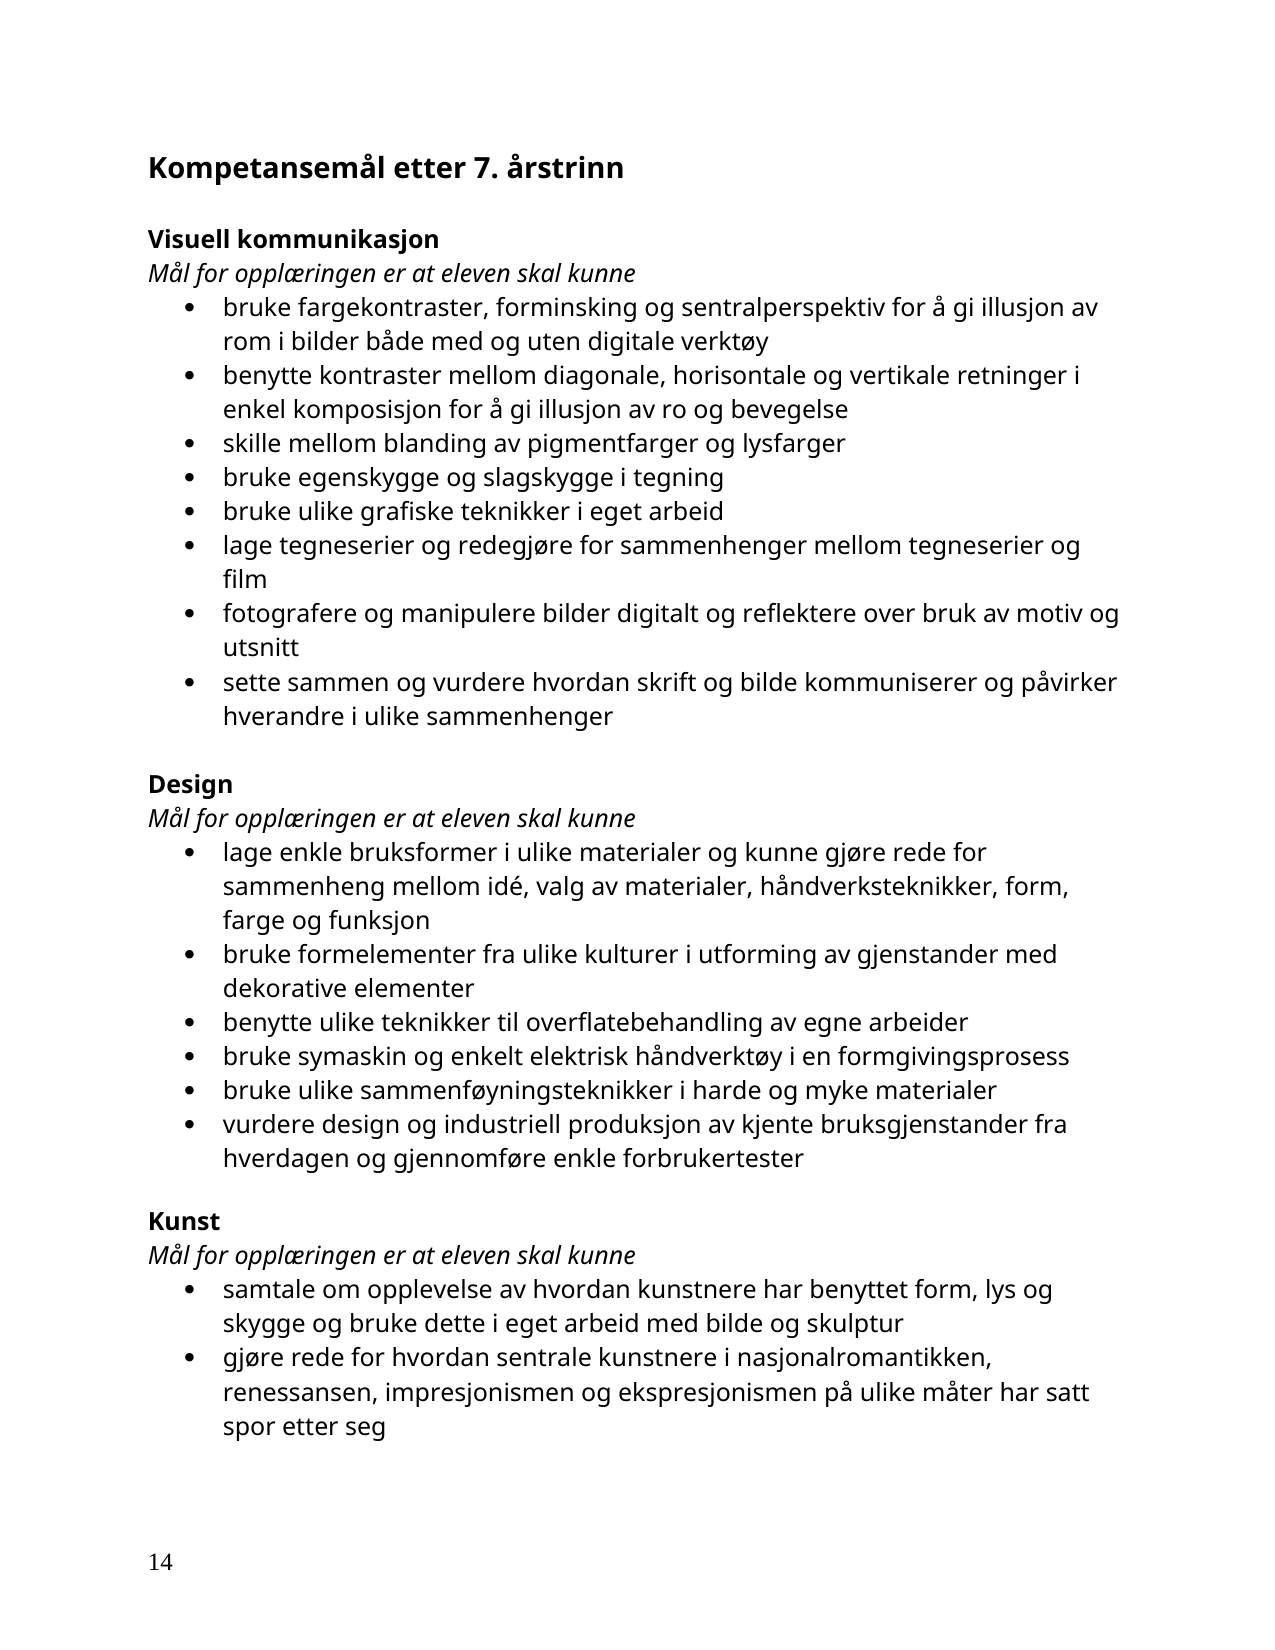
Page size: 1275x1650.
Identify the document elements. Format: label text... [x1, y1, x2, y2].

list vurdere design og industriell produksjon av kjente bruksgjenstander fra hverdagen og gjennomføre enkle forbrukertester [185, 1107, 1127, 1175]
list fotografere og manipulere bilder digitalt og reflektere over bruk av motiv og utsnitt [185, 596, 1127, 664]
list gjøre rede for hvordan sentrale kunstnere i nasjonalromantikken, renessansen, impresjonismen og ekspresjonismen på ulike måter har satt spor etter seg [185, 1340, 1127, 1442]
list bruke ulike grafiske teknikker i eget arbeid [185, 494, 1127, 528]
list bruke formelementer fra ulike kulturer i utforming av gjenstander med dekorative elementer [185, 937, 1127, 1005]
text Mål for opplæringen er at eleven skal kunne [148, 255, 1127, 289]
text Kunst [148, 1204, 1127, 1238]
text Visuell kommunikasjon [148, 221, 1127, 255]
list bruke ulike sammenføyningsteknikker i harde og myke materialer [185, 1073, 1127, 1107]
list samtale om opplevelse av hvordan kunstnere har benyttet form, lys og skygge og bruke dette i eget arbeid med bilde og skulptur [185, 1272, 1127, 1340]
list sette sammen og vurdere hvordan skrift og bilde kommuniserer og påvirker hverandre i ulike sammenhenger [185, 664, 1127, 732]
list bruke egenskygge og slagskygge i tegning [185, 460, 1127, 494]
list benytte kontraster mellom diagonale, horisontale og vertikale retninger i enkel komposisjon for å gi illusjon av ro og bevegelse [185, 358, 1127, 426]
text Mål for opplæringen er at eleven skal kunne [148, 1238, 1127, 1272]
text Design [148, 766, 1127, 800]
list bruke symaskin og enkelt elektrisk håndverktøy i en formgivingsprosess [185, 1039, 1127, 1073]
list skille mellom blanding av pigmentfarger og lysfarger [185, 426, 1127, 460]
list benytte ulike teknikker til overflatebehandling av egne arbeider [185, 1005, 1127, 1039]
list bruke fargekontraster, forminsking og sentralperspektiv for å gi illusjon av rom i bilder både med og uten digitale verktøy [185, 289, 1127, 358]
list lage enkle bruksformer i ulike materialer og kunne gjøre rede for sammenheng mellom idé, valg av materialer, håndverksteknikker, form, farge og funksjon [185, 834, 1127, 937]
text Kompetansemål etter 7. årstrinn [148, 148, 1127, 187]
text Mål for opplæringen er at eleven skal kunne [148, 800, 1127, 834]
list lage tegneserier og redegjøre for sammenhenger mellom tegneserier og film [185, 528, 1127, 596]
